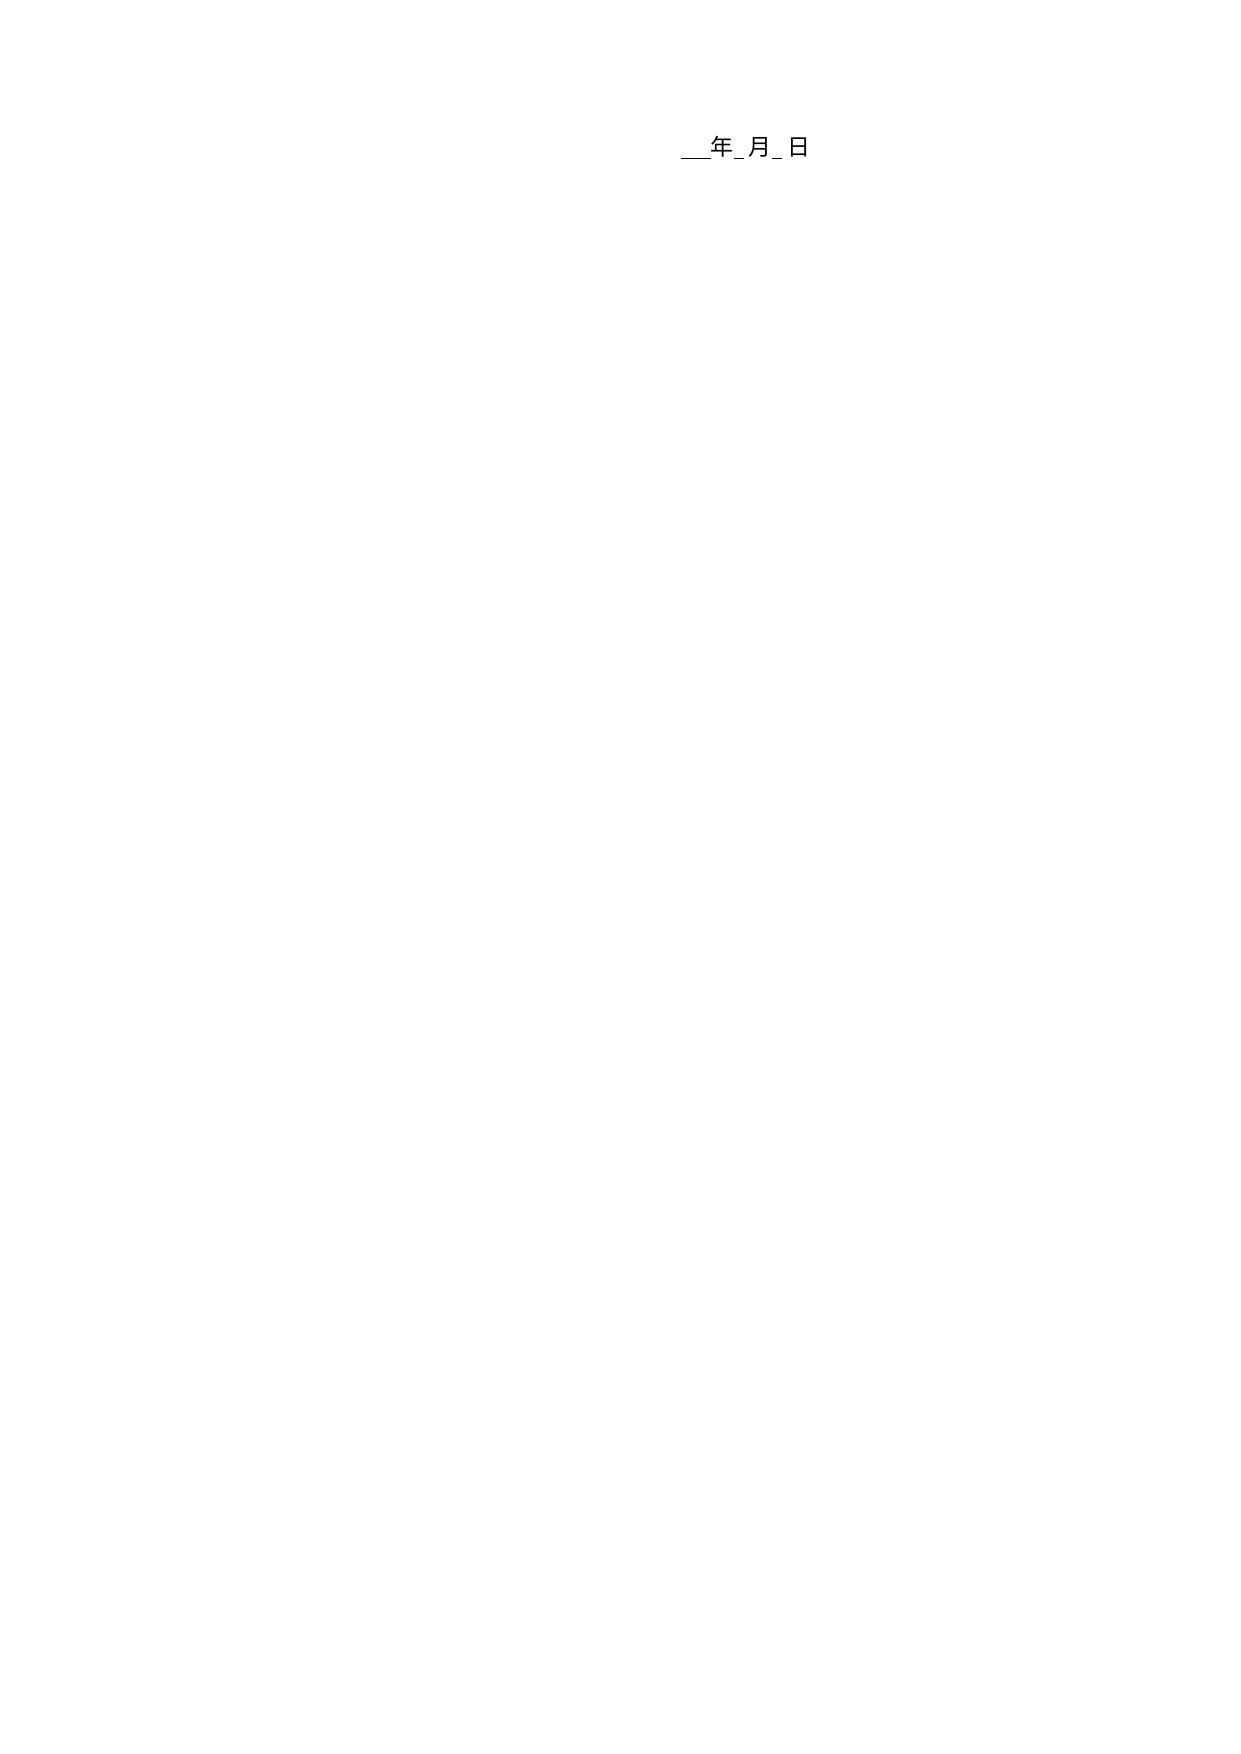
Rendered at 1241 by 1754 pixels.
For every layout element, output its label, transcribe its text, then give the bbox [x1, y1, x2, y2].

text 年 月 日 [187, 113, 1053, 178]
